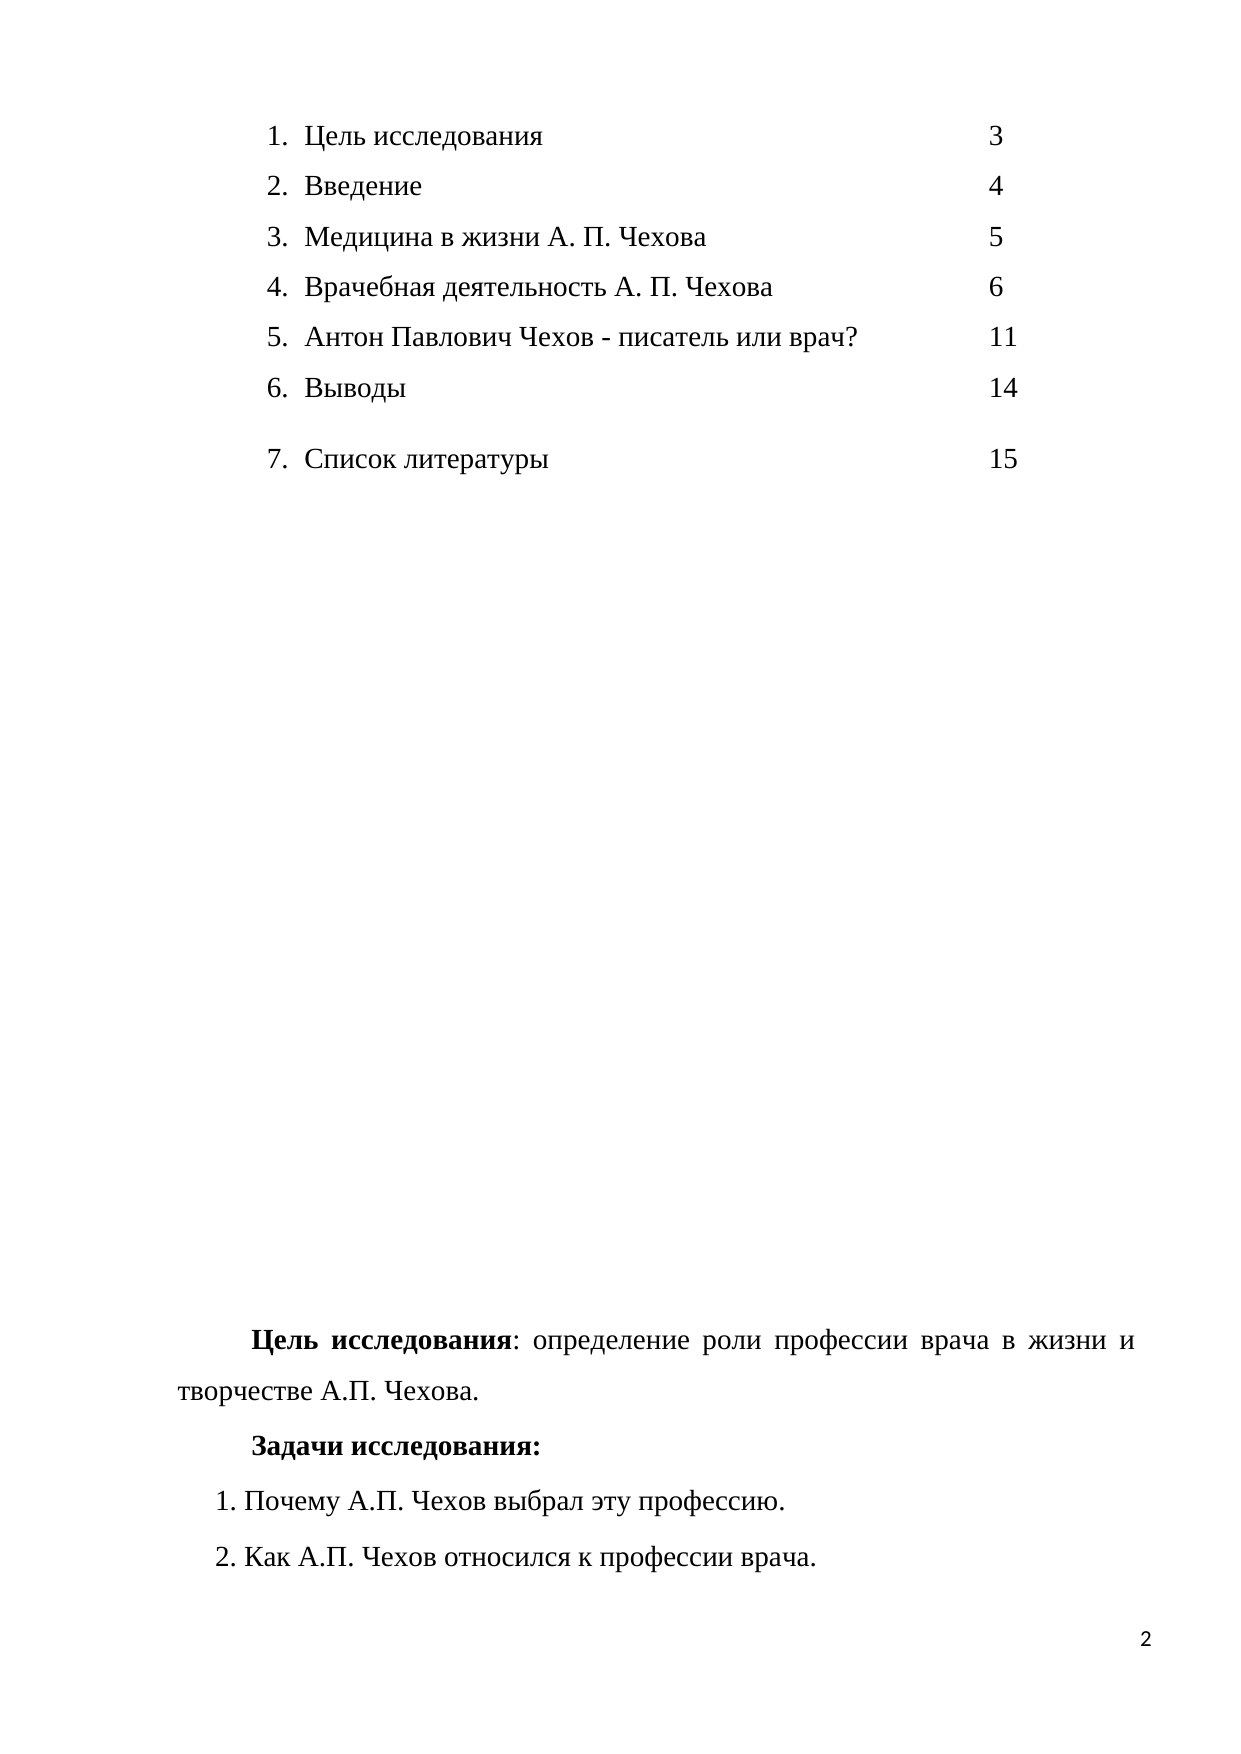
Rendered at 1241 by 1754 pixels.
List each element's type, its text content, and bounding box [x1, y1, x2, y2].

list Медицина в жизни А. П. Чехова 5 [267, 219, 1136, 252]
text Задачи исследования: [177, 1428, 1136, 1462]
list Выводы 14 [267, 370, 1152, 403]
list Антон Павлович Чехов - писатель или врач? 11 [267, 319, 1136, 353]
text 2. Как А.П. Чехов относился к профессии врача. [215, 1539, 1136, 1572]
text 1. Почему А.П. Чехов выбрал эту профессию. [215, 1483, 1136, 1517]
text Цель исследования: определение роли профессии врача в жизни и творчестве А.П. Чехова. [177, 1322, 1136, 1406]
list Цель исследования 3 [267, 118, 1136, 152]
list Врачебная деятельность А. П. Чехова 6 [267, 269, 1136, 303]
list Введение 4 [267, 168, 1136, 202]
list Список литературы 15 [267, 441, 1152, 474]
